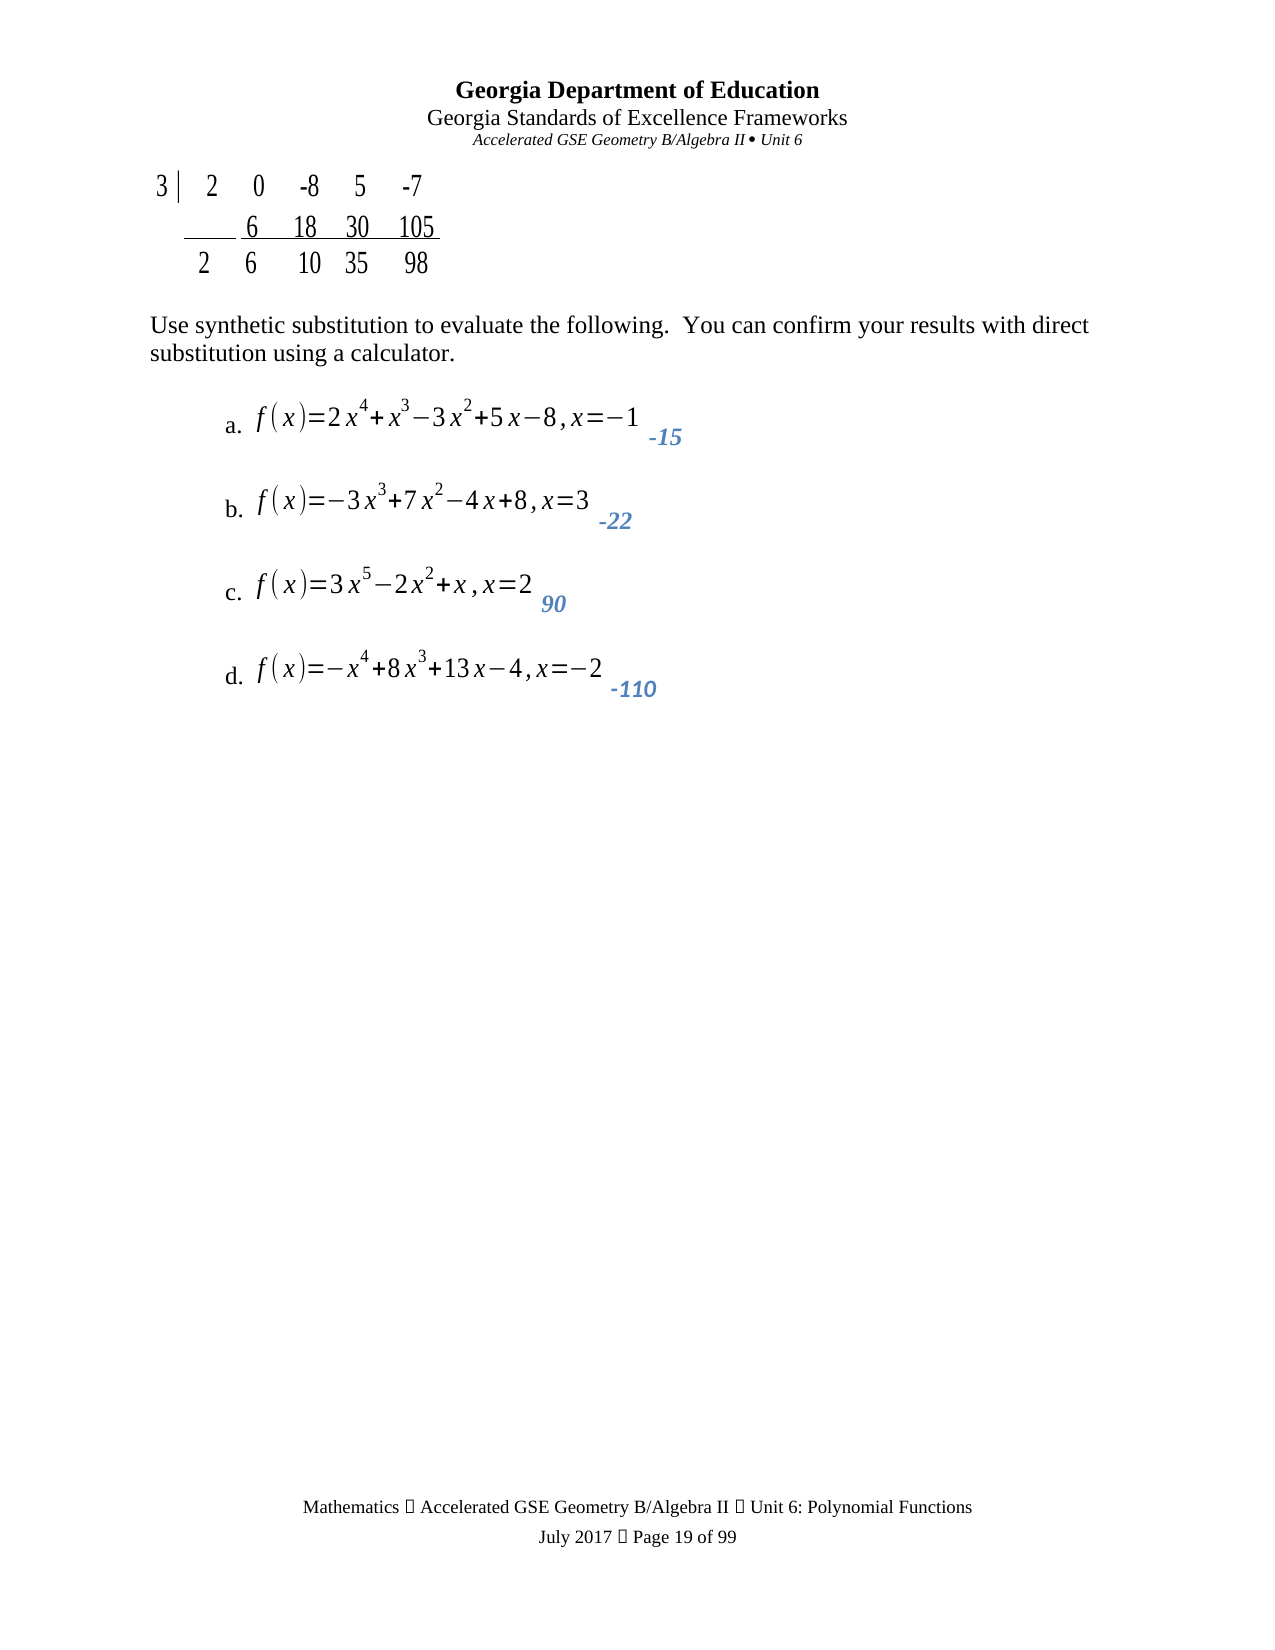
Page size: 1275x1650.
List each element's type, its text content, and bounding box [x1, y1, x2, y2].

text a. -15 [150, 396, 1125, 451]
text Use synthetic substitution to evaluate the following. You can confirm your results with direct substitution using a calculator. [150, 310, 1125, 367]
text b. -22 [150, 480, 1125, 534]
text c. 90 [150, 563, 1125, 618]
text d. -110 [150, 647, 1125, 703]
